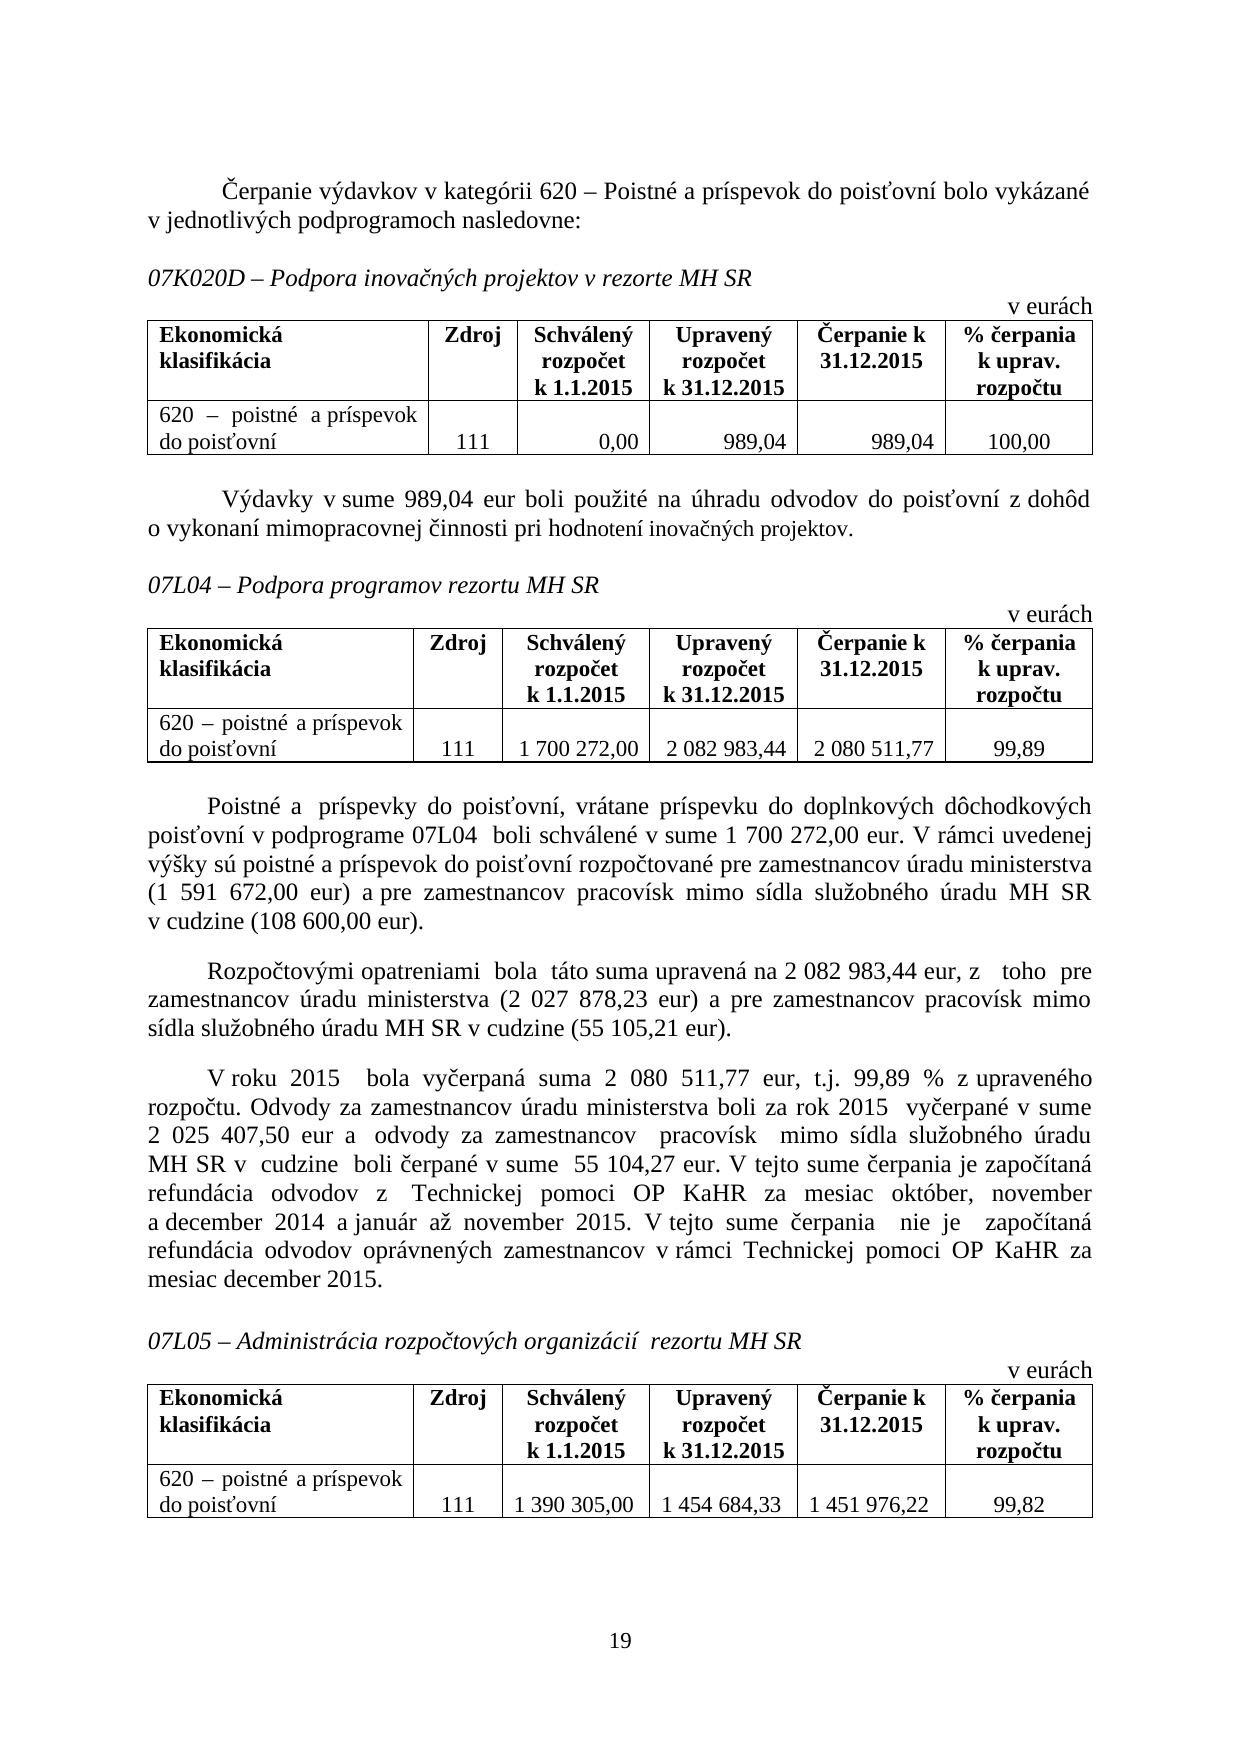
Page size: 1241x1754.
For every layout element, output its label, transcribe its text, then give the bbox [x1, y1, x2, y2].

table_header Zdroj [429, 321, 517, 400]
table_header Schválený rozpočet k 1.1.2015 [518, 321, 649, 400]
table_header % čerpania k uprav. rozpočtu [946, 1385, 1092, 1463]
table_header Čerpanie k 31.12.2015 [798, 1385, 945, 1463]
text 07L04 – Podpora programov rezortu MH SR [148, 570, 1090, 599]
table_cell 1 451 976,22 [798, 1465, 945, 1517]
text Poistné a príspevky do poisťovní, vrátane príspevku do doplnkových dôchodkových poisťovní v podprograme 07L04 boli schválené v sume 1 700 272,00 eur. V rámci uvedenej výšky sú poistné a príspevok do poisťovní rozpočtované pre zamestnancov úradu ministerstva (1 591 672,00 eur) a pre zamestnancov pracovísk mimo sídla služobného úradu MH SR v cudzine (108 600,00 eur). [148, 791, 1092, 935]
table_cell 1 454 684,33 [650, 1465, 797, 1517]
text 07K020D – Podpora inovačných projektov v rezorte MH SR [148, 263, 1090, 291]
table_cell 100,00 [946, 401, 1092, 454]
table_cell 2 082 983,44 [650, 709, 797, 761]
table_header Schválený rozpočet k 1.1.2015 [503, 1385, 649, 1463]
table_cell 2 080 511,77 [798, 709, 945, 761]
table_cell 620 – poistné a príspevok do poisťovní [148, 1465, 413, 1517]
table_cell 620 – poistné a príspevok do poisťovní [148, 709, 413, 761]
text 07L05 – Administrácia rozpočtových organizácií rezortu MH SR [148, 1326, 1090, 1355]
text Rozpočtovými opatreniami bola táto suma upravená na 2 082 983,44 eur, z toho pre zamestnancov úradu ministerstva (2 027 878,23 eur) a pre zamestnancov pracovísk mimo sídla služobného úradu MH SR v cudzine (55 105,21 eur). [148, 956, 1092, 1042]
text v eurách [148, 599, 1092, 628]
table_cell 99,89 [946, 709, 1092, 761]
text Čerpanie výdavkov v kategórii 620 – Poistné a príspevok do poisťovní bolo vykázané v jednotlivých podprogramoch nasledovne: [148, 176, 1090, 234]
table_header Upravený rozpočet k 31.12.2015 [650, 321, 797, 400]
table_cell 111 [414, 1465, 502, 1517]
table_header % čerpania k uprav. rozpočtu [946, 321, 1092, 400]
table_cell 989,04 [798, 401, 945, 454]
table_cell 111 [429, 401, 517, 454]
text v eurách [148, 291, 1092, 320]
text v eurách [148, 1355, 1092, 1383]
table_cell 1 700 272,00 [503, 709, 649, 761]
table_header Zdroj [414, 1385, 502, 1463]
table_header Upravený rozpočet k 31.12.2015 [650, 629, 797, 708]
table_cell 989,04 [650, 401, 797, 454]
table_header Ekonomická klasifikácia [148, 1385, 413, 1463]
table_cell 0,00 [518, 401, 649, 454]
text V roku 2015 bola vyčerpaná suma 2 080 511,77 eur, t.j. 99,89 % z upraveného rozpočtu. Odvody za zamestnancov úradu ministerstva boli za rok 2015 vyčerpané v sume 2 025 407,50 eur a odvody za zamestnancov pracovísk mimo sídla služobného úradu MH SR v cudzine boli čerpané v sume 55 104,27 eur. V tejto sume čerpania je započítaná refundácia odvodov z Technickej pomoci OP KaHR za mesiac október, november a december 2014 a január až november 2015. V tejto sume čerpania nie je započítaná refundácia odvodov oprávnených zamestnancov v rámci Technickej pomoci OP KaHR za mesiac december 2015. [148, 1063, 1092, 1293]
table_header Zdroj [414, 629, 502, 708]
table_header Upravený rozpočet k 31.12.2015 [650, 1385, 797, 1463]
table_header % čerpania k uprav. rozpočtu [946, 629, 1092, 708]
table_header Čerpanie k 31.12.2015 [798, 321, 945, 400]
text Výdavky v sume 989,04 eur boli použité na úhradu odvodov do poisťovní z dohôd o vykonaní mimopracovnej činnosti pri hodnotení inovačných projektov. [148, 484, 1090, 541]
table_cell 99,82 [946, 1465, 1092, 1517]
table_header Ekonomická klasifikácia [148, 321, 428, 400]
table_header Ekonomická klasifikácia [148, 629, 413, 708]
table_cell 620 – poistné a príspevok do poisťovní [148, 401, 428, 454]
table_header Schválený rozpočet k 1.1.2015 [503, 629, 649, 708]
table_cell 1 390 305,00 [503, 1465, 649, 1517]
table_header Čerpanie k 31.12.2015 [798, 629, 945, 708]
table_cell 111 [414, 709, 502, 761]
